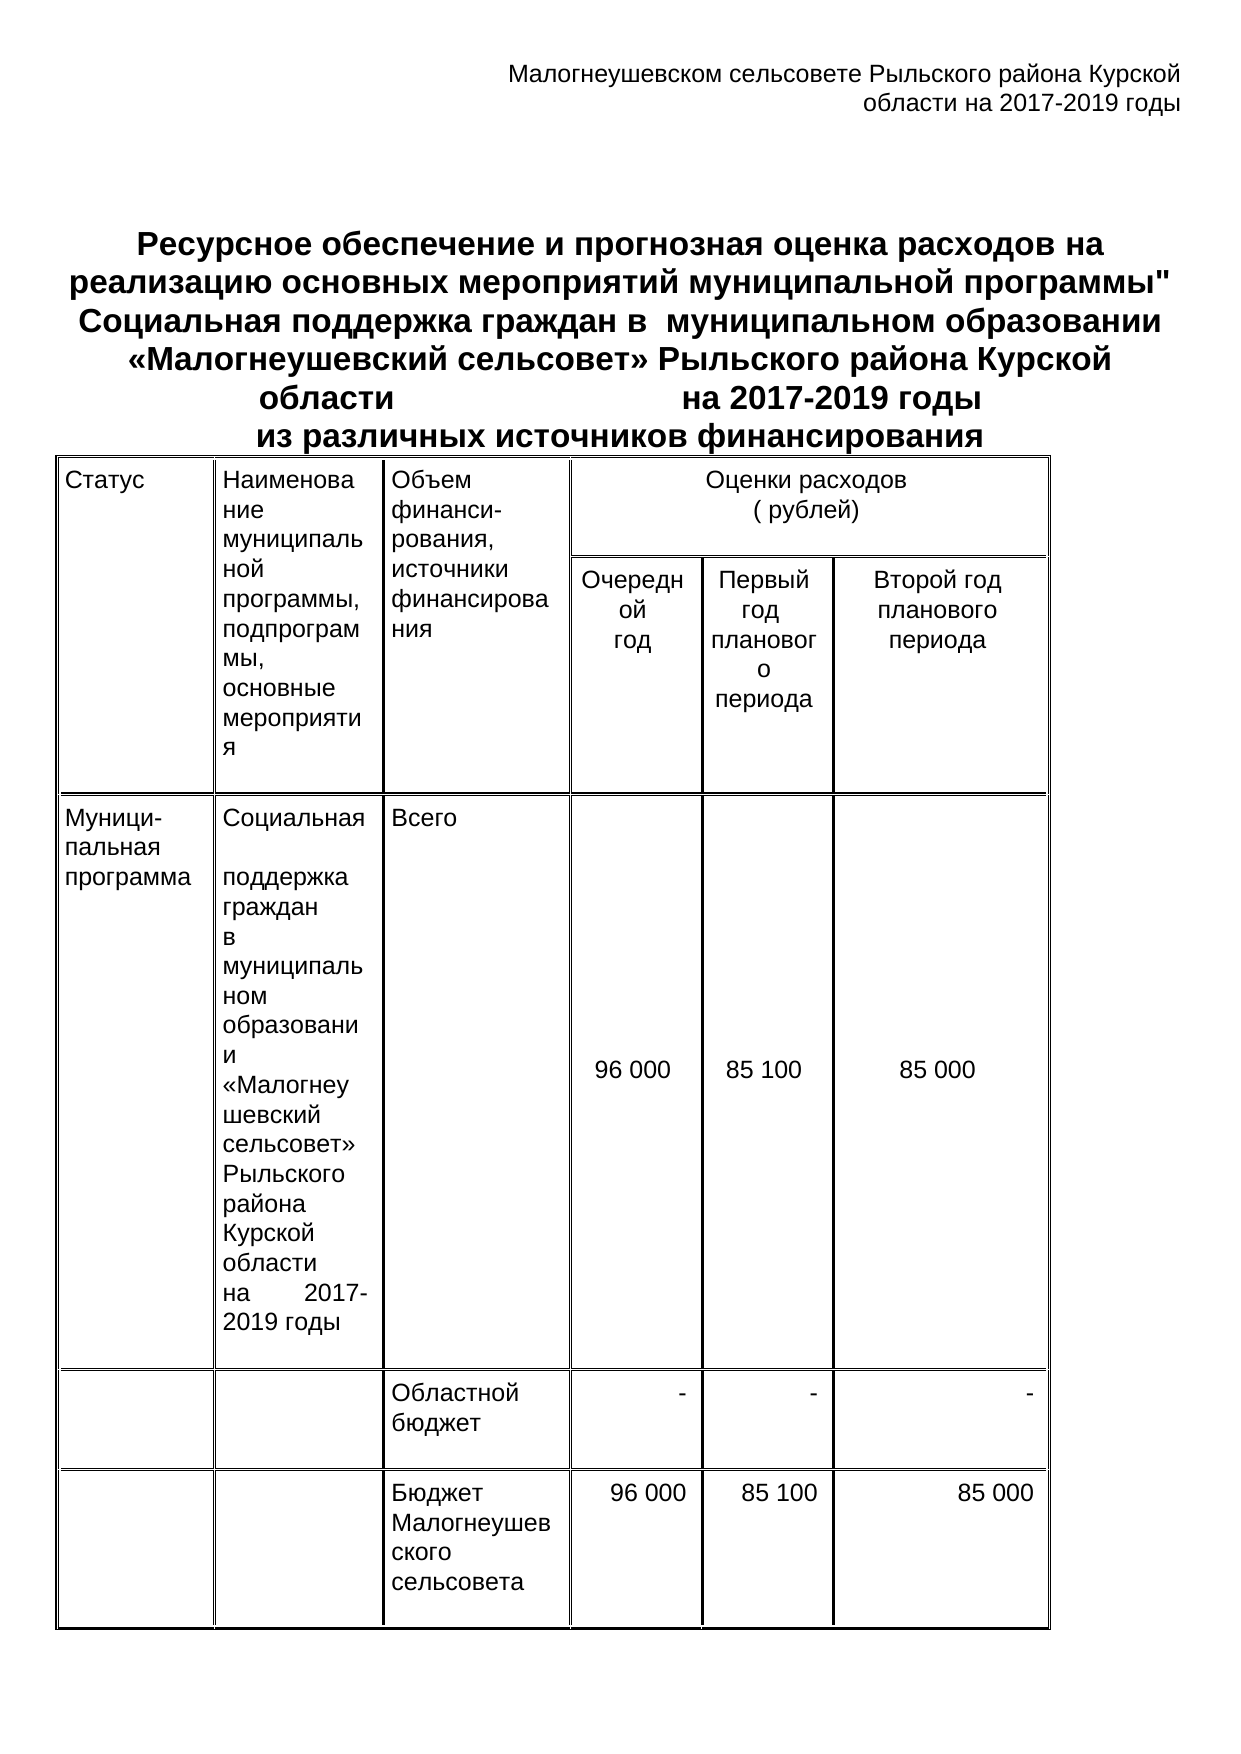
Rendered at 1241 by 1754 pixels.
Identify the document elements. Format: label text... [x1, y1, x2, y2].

table_header Оценки расходов ( рублей) [571, 458, 1048, 555]
table_cell Социальная поддержка граждан в муниципальном образовании «Малогнеушевский сельсовет» Рыльского района Курской области на 2017-2019 годы [216, 796, 382, 1367]
table_header Наименование муниципальной программы, подпрограммы, основные мероприятия [215, 458, 383, 792]
table_cell [59, 1468, 214, 1627]
table_cell 96 000 [571, 1471, 702, 1627]
table_cell [59, 1368, 213, 1467]
table_cell - [572, 1371, 701, 1467]
table_cell [216, 1371, 382, 1467]
table_cell 96 000 [572, 796, 701, 1367]
table_cell 85 000 [835, 792, 1048, 1367]
table_cell Бюджет Малогнеушевского сельсовета [383, 1471, 571, 1627]
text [59, 59, 1181, 117]
table_header Объем финанси- рования, источники финансирования [383, 458, 571, 792]
table_header Статус [59, 458, 214, 792]
table_cell Муници- пальная программа [59, 792, 213, 1367]
table_cell 85 100 [702, 1471, 833, 1627]
table_cell Всего [385, 796, 569, 1367]
table_cell Второй год планового периода [833, 555, 1049, 792]
table_cell 85 000 [833, 1468, 1048, 1627]
text из различных источников финансирования [59, 416, 1181, 455]
table_cell Первый год планового периода [704, 558, 832, 792]
table_cell - [835, 1368, 1048, 1467]
table_cell [215, 1471, 383, 1627]
table_cell 85 100 [704, 796, 832, 1367]
table_cell Областной бюджет [385, 1371, 569, 1467]
table_cell Очередной год [572, 558, 701, 792]
text Ресурсное обеспечение и прогнозная оценка расходов на реализацию основных мероприятий муниципальной программы" Социальная поддержка граждан в муниципальном образовании «Малогнеушевский сельсовет» Рыльского района Курской области на 2017-2019 годы [59, 224, 1181, 416]
table_cell - [704, 1371, 832, 1467]
